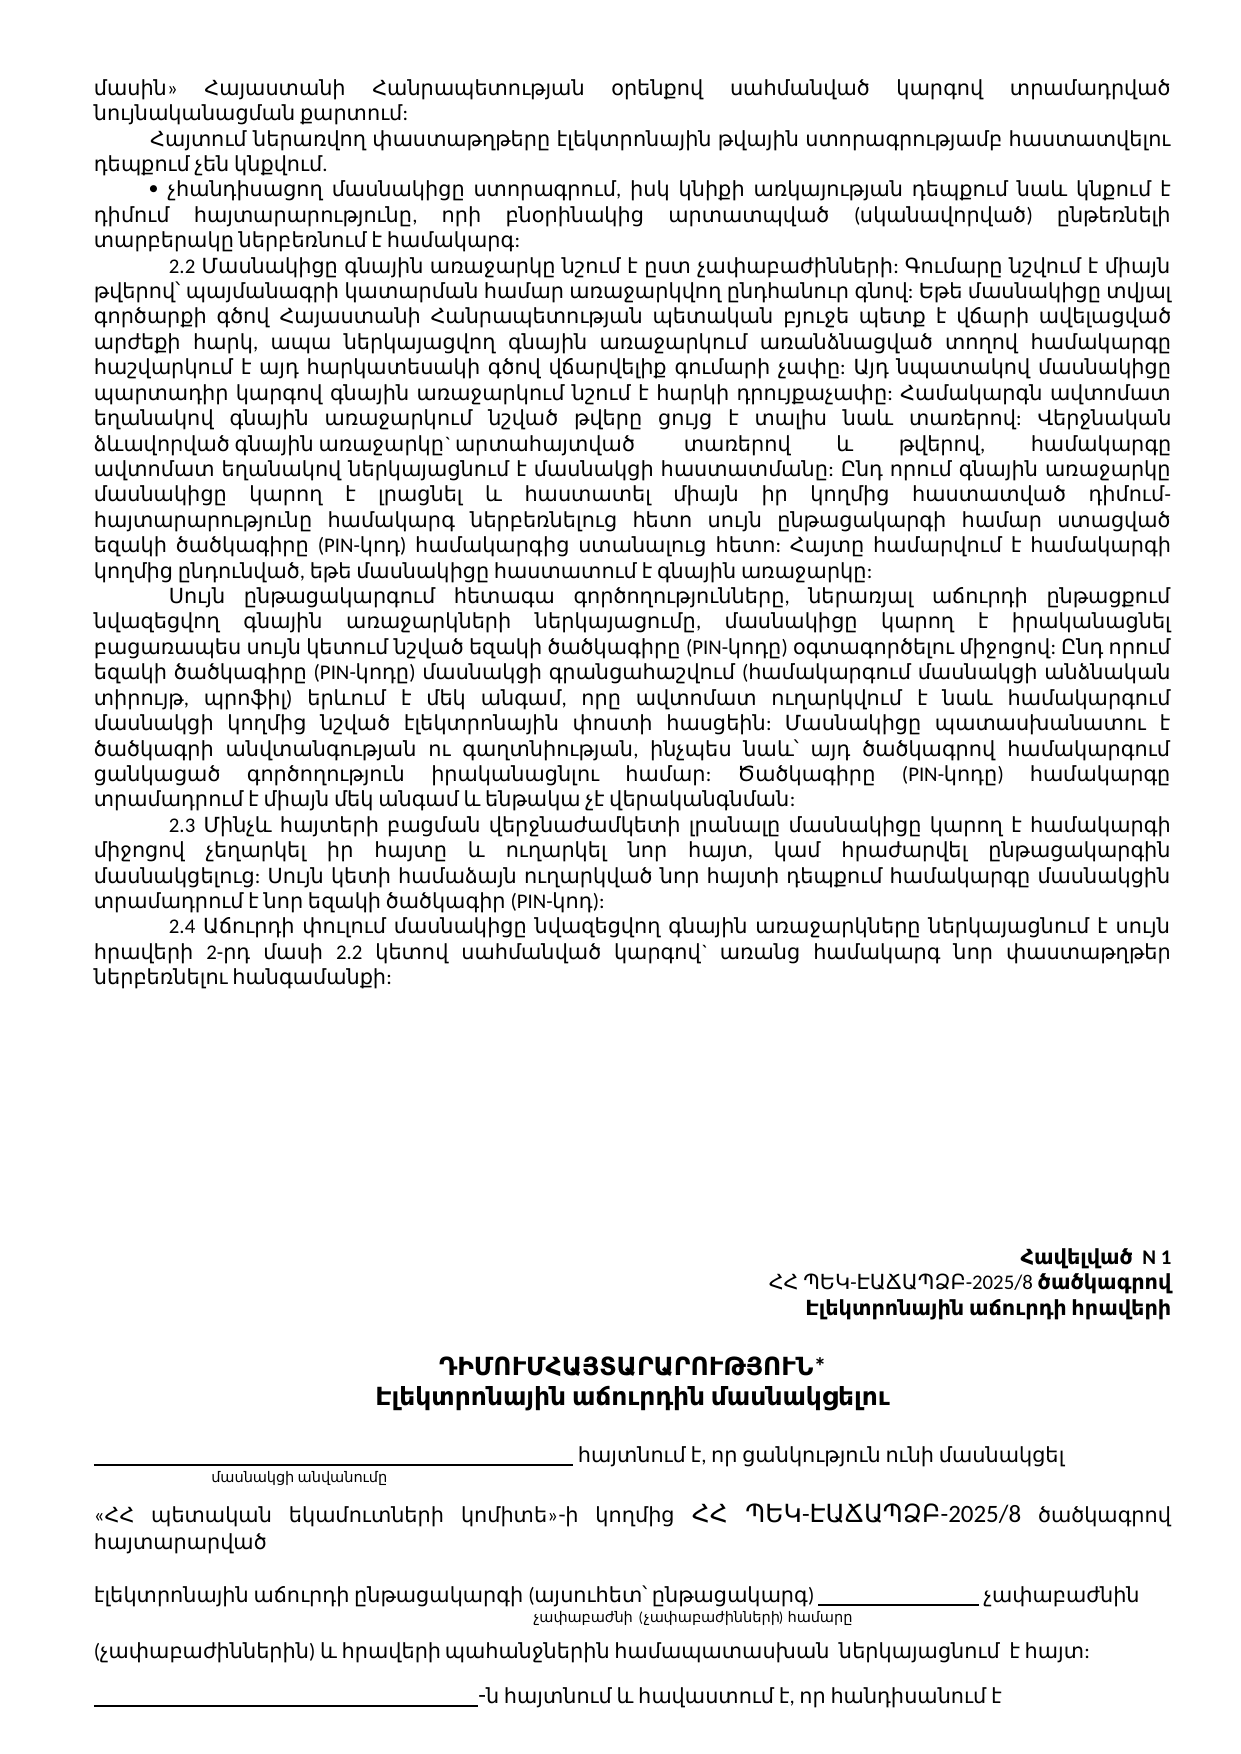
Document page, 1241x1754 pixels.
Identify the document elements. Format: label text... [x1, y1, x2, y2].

text էլեկտրոնային աճուրդի ընթացակարգի (այսուհետ՝ ընթացակարգ) չափաբաժնին [94, 1582, 1171, 1608]
text Հավելված N 1 [94, 1244, 1171, 1269]
text մասնակցի անվանումը [94, 1468, 1171, 1498]
text չափաբաժնի (չափաբաժինների) համարը [94, 1608, 1171, 1638]
text «ՀՀ պետական եկամուտների կոմիտե»-ի կողմից ՀՀ ՊԵԿ-ԷԱՃԱՊՁԲ-2025/8 ծածկագրով հայտարարված [94, 1498, 1171, 1554]
text Հայտում ներառվող փաստաթղթերը էլեկտրոնային թվային ստորագրությամբ հաստատվելու դեպքում չեն կնքվում. [94, 126, 1171, 177]
subtitle Էլեկտրոնային աճուրդին մասնակցելու [94, 1381, 1171, 1412]
text Էլեկտրոնային աճուրդի հրավերի [94, 1295, 1171, 1320]
text հայտնում է, որ ցանկություն ունի մասնակցել [94, 1442, 1171, 1468]
text 2.4 Աճուրդի փուլում մասնակիցը նվազեցվող գնային առաջարկները ներկայացնում է սույն հրավերի 2-րդ մասի 2.2 կետով սահմանված կարգով` առանց համակարգ նոր փաստաթղթեր ներբեռնելու հանգամանքի: [94, 914, 1171, 990]
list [94, 75, 1171, 126]
text ԴԻՄՈՒՄՀԱՅՏԱՐԱՐՈՒԹՅՈՒՆ* [94, 1351, 1171, 1381]
text 2.3 Մինչև հայտերի բացման վերջնաժամկետի լրանալը մասնակիցը կարող է համակարգի միջոցով չեղարկել իր հայտը և ուղարկել նոր հայտ, կամ հրաժարվել ընթացակարգին մասնակցելուց: Սույն կետի համաձայն ուղարկված նոր հայտի դեպքում համակարգը մասնակցին տրամադրում է նոր եզակի ծածկագիր (PIN-կոդ): [94, 812, 1171, 914]
text 2.2 Մասնակիցը գնային առաջարկը նշում է ըստ չափաբաժինների: Գումարը նշվում է միայն թվերով՝ պայմանագրի կատարման համար առաջարկվող ընդհանուր գնով: Եթե մասնակիցը տվյալ գործարքի գծով Հայաստանի Հանրապետության պետական բյուջե պետք է վճարի ավելացված արժեքի հարկ, ապա ներկայացվող գնային առաջարկում առանձնացված տողով համակարգը հաշվարկում է այդ հարկատեսակի գծով վճարվելիք գումարի չափը: Այդ նպատակով մասնակիցը պարտադիր կարգով գնային առաջարկում նշում է հարկի դրույքաչափը: Համակարգն ավտոմատ եղանակով գնային առաջարկում նշված թվերը ցույց է տալիս նաև տառերով: Վերջնական ձևավորված գնային առաջարկը` արտահայտված տառերով և թվերով, համակարգը ավտոմատ եղանակով ներկայացնում է մասնակցի հաստատմանը: Ընդ որում գնային առաջարկը մասնակիցը կարող է լրացնել և հաստատել միայն իր կողմից հաստատված դիմում-հայտարարությունը համակարգ ներբեռնելուց հետո սույն ընթացակարգի համար ստացված եզակի ծածկագիրը (PIN-կոդ) համակարգից ստանալուց հետո: Հայտը համարվում է համակարգի կողմից ընդունված, եթե մասնակիցը հաստատում է գնային առաջարկը: [94, 253, 1171, 583]
text -ն հայտնում և հավաստում է, որ հանդիսանում է [94, 1679, 1171, 1709]
text (չափաբաժիններին) և հրավերի պահանջներին համապատասխան ներկայացնում է հայտ: [94, 1638, 1171, 1664]
text ՀՀ ՊԵԿ-ԷԱՃԱՊՁԲ-2025/8 ծածկագրով [94, 1269, 1171, 1295]
text Սույն ընթացակարգում հետագա գործողությունները, ներառյալ աճուրդի ընթացքում նվազեցվող գնային առաջարկների ներկայացումը, մասնակիցը կարող է իրականացնել բացառապես սույն կետում նշված եզակի ծածկագիրը (PIN-կոդը) օգտագործելու միջոցով: Ընդ որում եզակի ծածկագիրը (PIN-կոդը) մասնակցի գրանցահաշվում (համակարգում մասնակցի անձնական տիրույթ, պրոֆիլ) երևում է մեկ անգամ, որը ավտոմատ ուղարկվում է նաև համակարգում մասնակցի կողմից նշված էլեկտրոնային փոստի հասցեին: Մասնակիցը պատասխանատու է ծածկագրի անվտանգության ու գաղտնիության, ինչպես նաև՝ այդ ծածկագրով համակարգում ցանկացած գործողություն իրականացնլու համար: Ծածկագիրը (PIN-կոդը) համակարգը տրամադրում է միայն մեկ անգամ և ենթակա չէ վերականգնման: [94, 583, 1171, 812]
list չհանդիսացող մասնակիցը ստորագրում, իսկ կնիքի առկայության դեպքում նաև կնքում է դիմում հայտարարությունը, որի բնօրինակից արտատպված (սկանավորված) ընթեռնելի տարբերակը ներբեռնում է համակարգ: [94, 177, 1171, 253]
